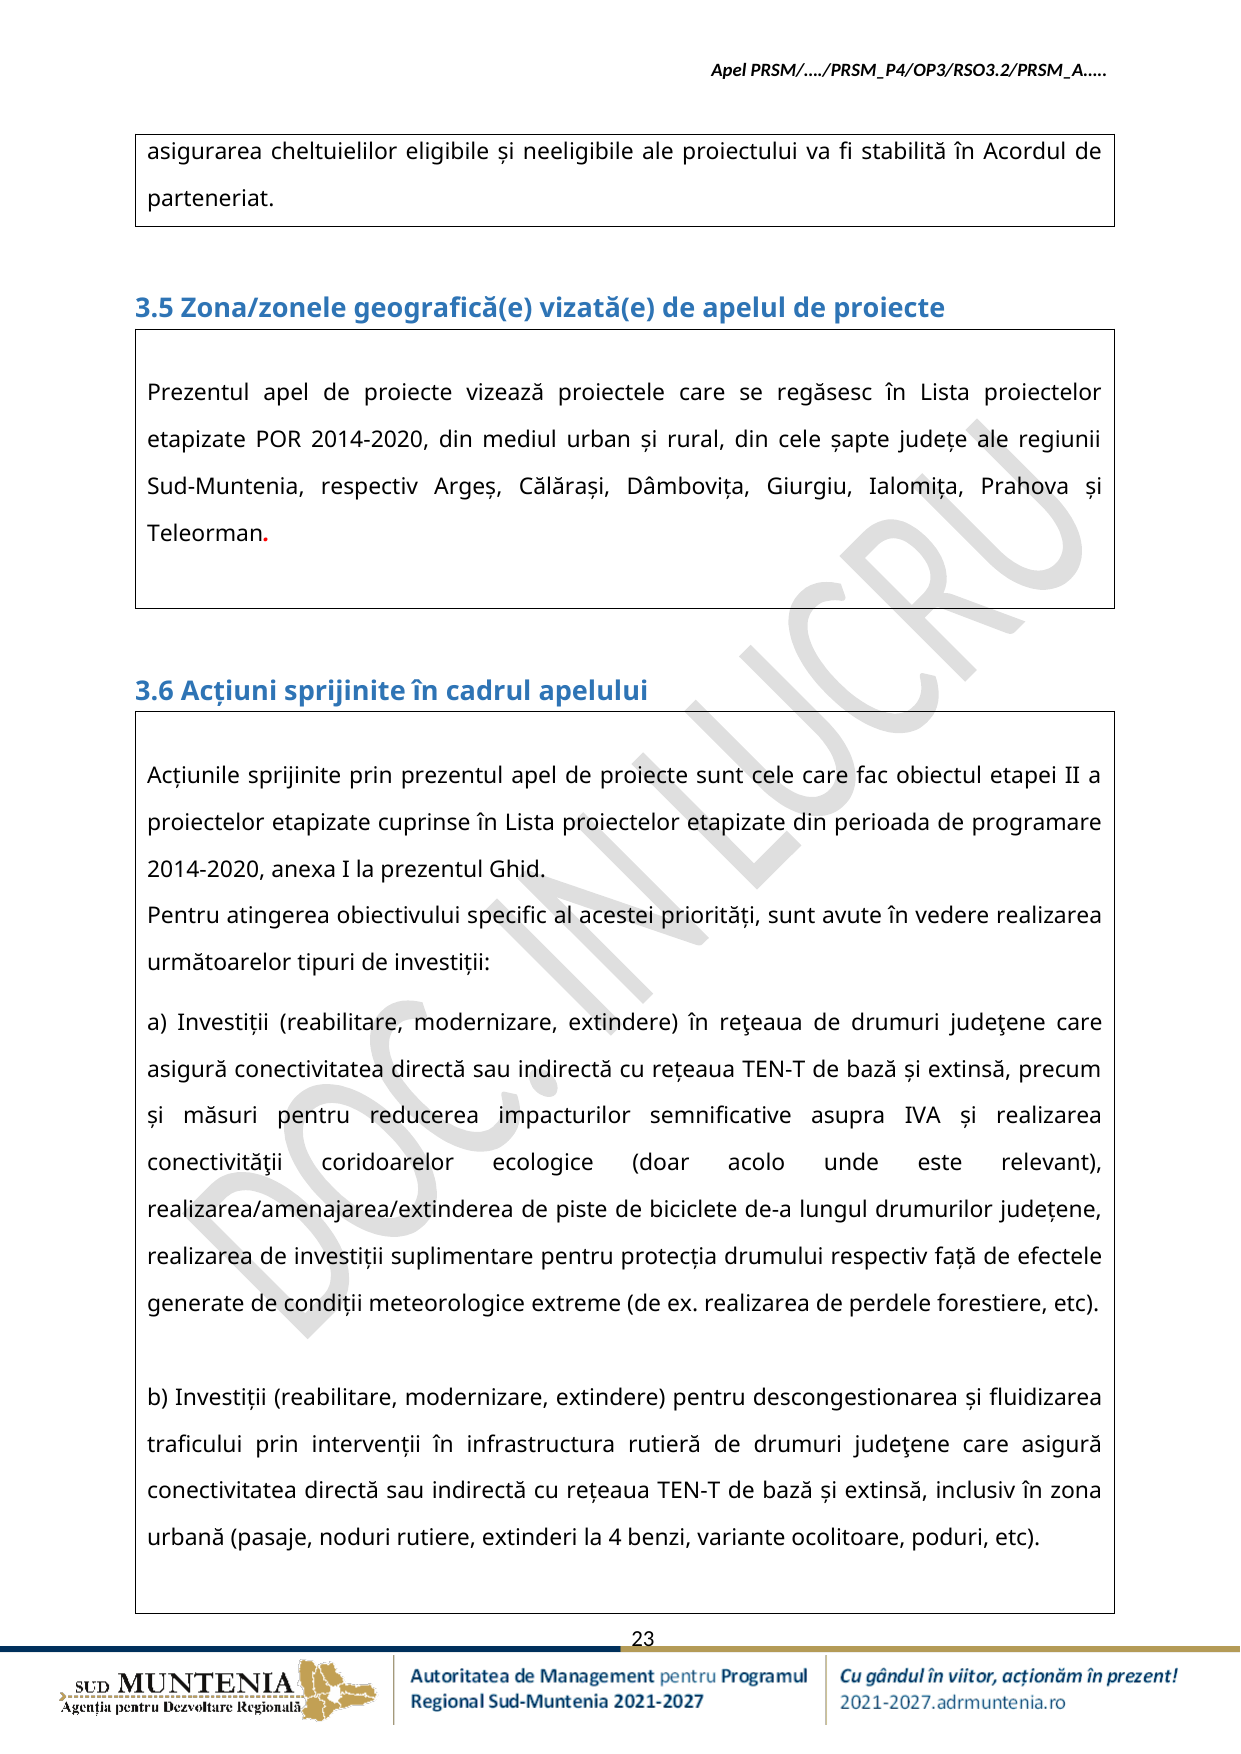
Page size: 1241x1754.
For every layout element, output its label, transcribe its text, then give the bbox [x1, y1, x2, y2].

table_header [136, 712, 1114, 1612]
table_header Prezentul apel de proiecte vizează proiectele care se regăsesc în Lista proiectelor etapizate POR 2014-2020, din mediul urban și rural, din cele șapte județe ale regiunii Sud-Muntenia, respectiv Argeș, Călărași, Dâmbovița, Giurgiu, Ialomița, Prahova și Teleorman. [136, 330, 1114, 608]
subtitle 3.5 Zona/zonele geografică(e) vizată(e) de apelul de proiecte [135, 289, 1150, 326]
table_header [136, 135, 1114, 226]
picture [0, 1646, 1241, 1726]
subtitle 3.6 Acțiuni sprijinite în cadrul apelului [135, 671, 1150, 708]
